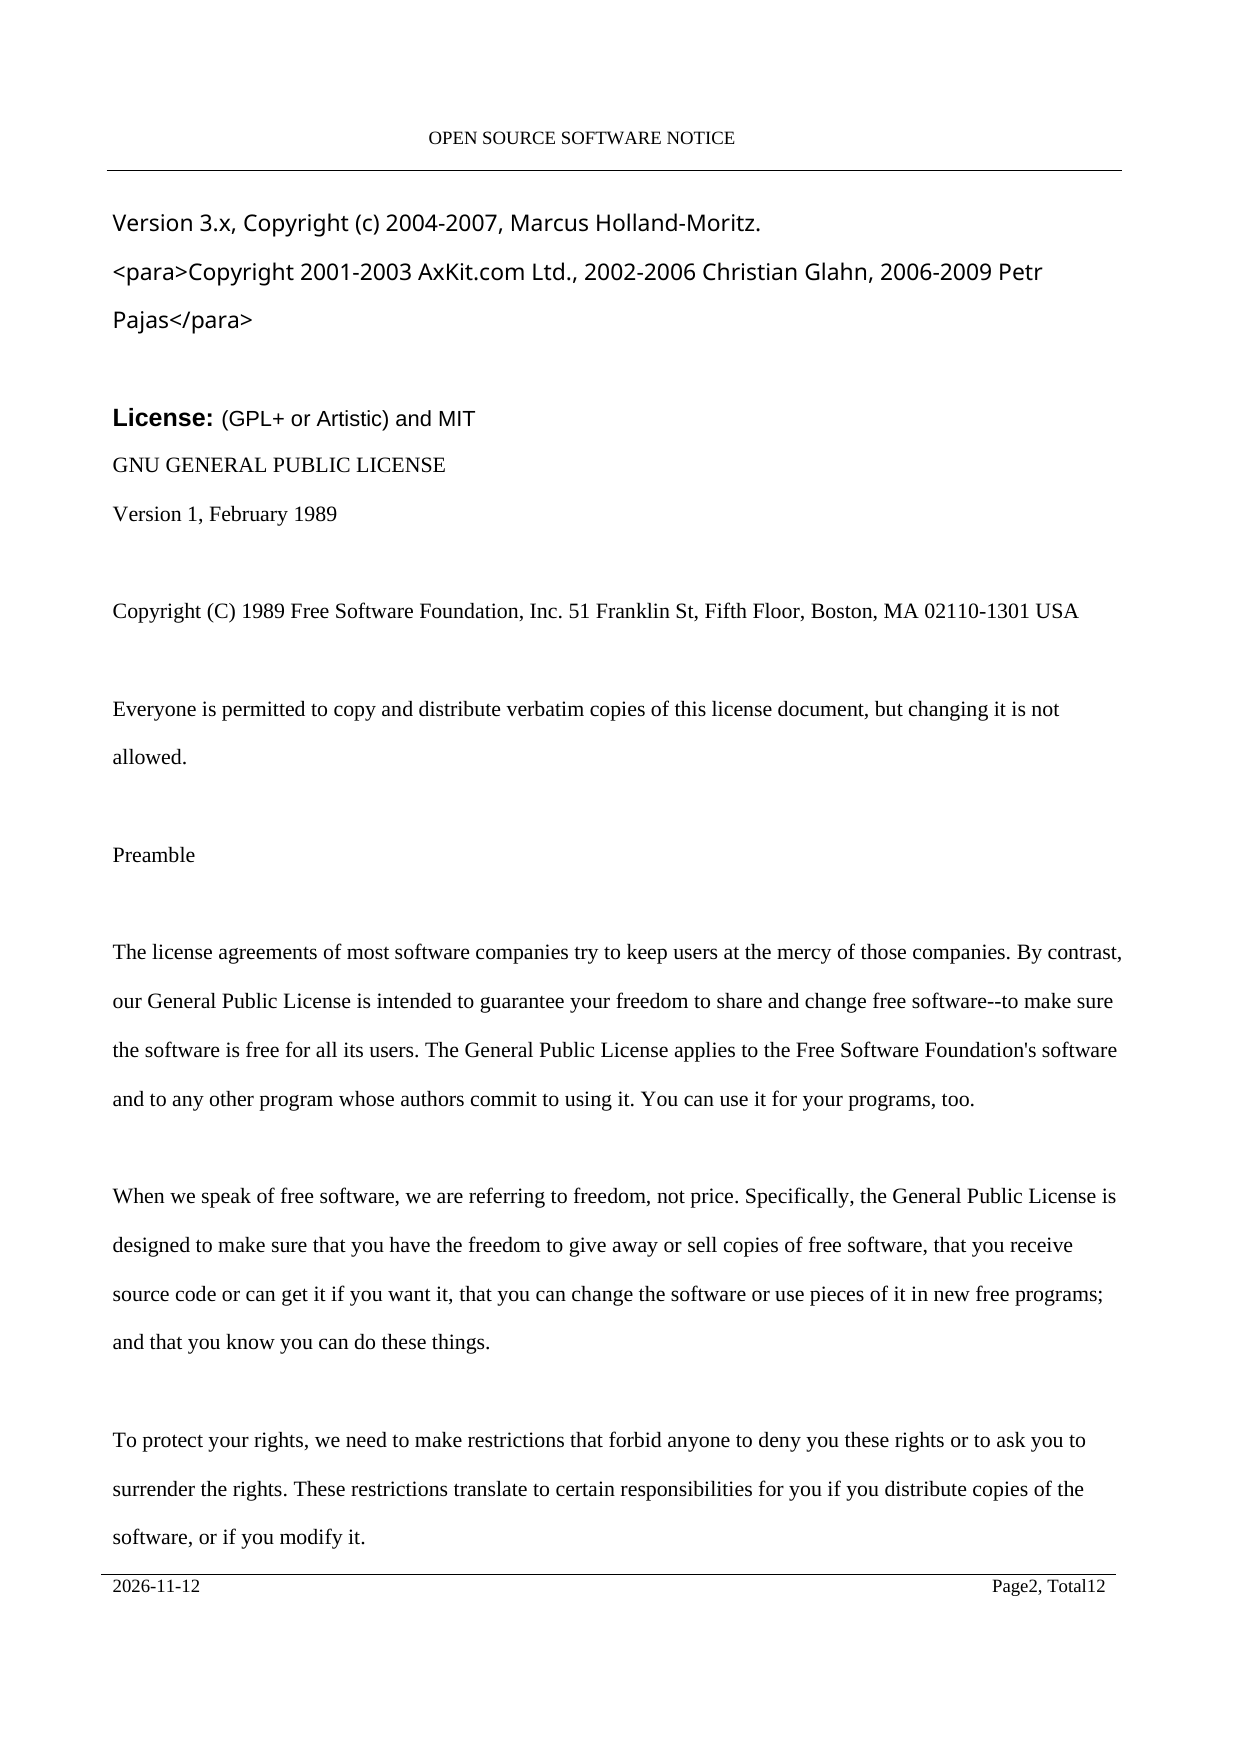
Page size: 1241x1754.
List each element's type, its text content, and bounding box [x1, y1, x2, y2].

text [112, 448, 1128, 1553]
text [112, 206, 1128, 385]
text License: (GPL+ or Artistic) and MIT [112, 401, 1128, 434]
